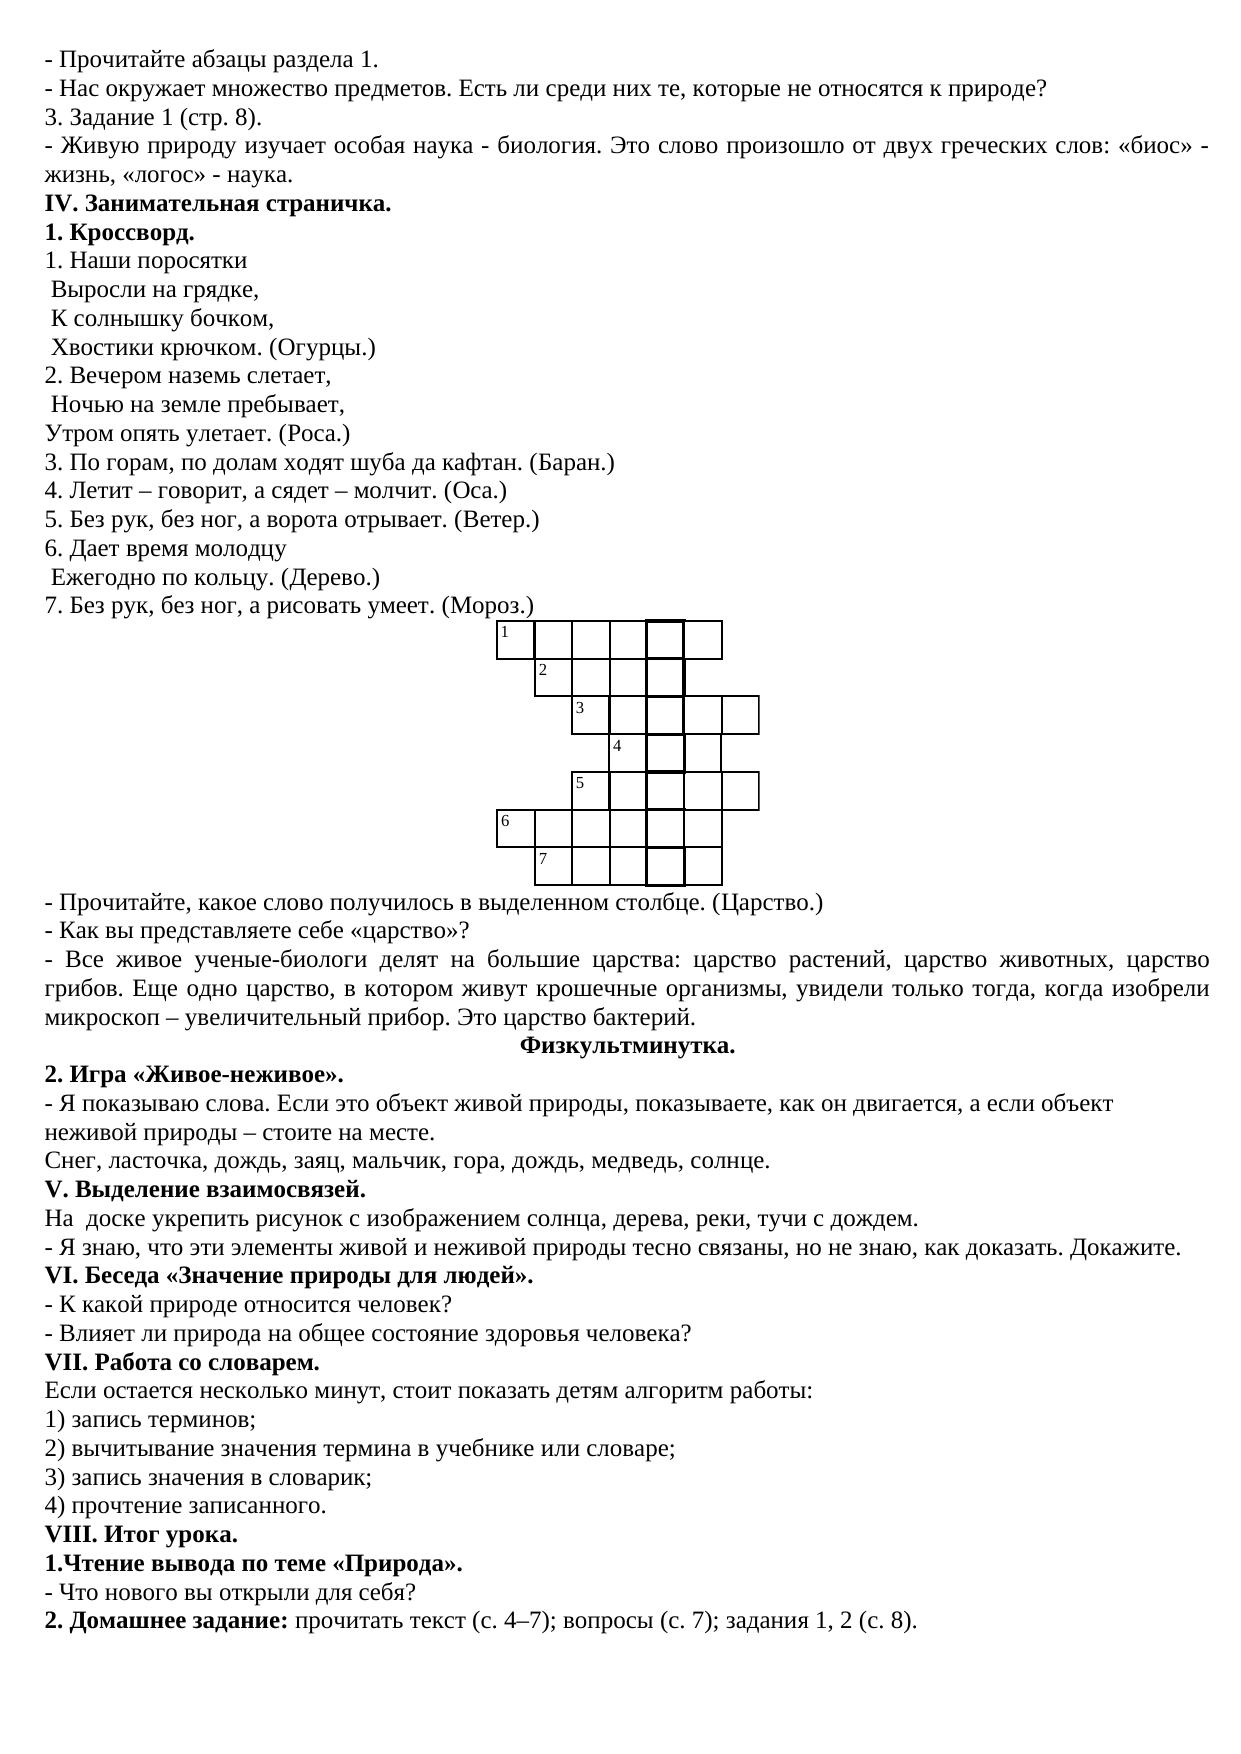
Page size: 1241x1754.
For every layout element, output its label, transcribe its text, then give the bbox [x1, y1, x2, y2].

text Ежегодно по кольцу. (Дерево.) [44, 562, 1211, 591]
text 2. Вечером наземь слетает, [44, 361, 1211, 389]
text VII. Работа со словарем. [44, 1347, 1211, 1375]
text 2) вычитывание значения термина в учебнике или словаре; [44, 1433, 1211, 1462]
text 4) прочтение записанного. [44, 1490, 1211, 1519]
text На доске укрепить рисунок с изображением солнца, дерева, реки, тучи с дождем. [44, 1203, 1211, 1232]
text 3. По горам, по долам ходят шуба да кафтан. (Баран.) [44, 447, 1211, 476]
text - Все живое ученые-биологи делят на большие царства: царство растений, царство животных, царство грибов. Еще одно царство, в котором живут крошечные организмы, увидели только тогда, когда изобрели микроскоп – увеличительный прибор. Это царство бактерий. [44, 944, 1211, 1030]
text - Я показываю слова. Если это объект живой природы, показываете, как он двигается, а если объект неживой природы – стоите на месте. [44, 1088, 1211, 1145]
text 2. Игра «Живое-неживое». [44, 1059, 1211, 1088]
text 7. Без рук, без ног, а рисовать умеет. (Мороз.) [44, 591, 1211, 619]
text 2. Домашнее задание: прочитать текст (с. 4–7); вопросы (с. 7); задания 1, 2 (с. 8). [44, 1605, 1211, 1634]
text VI. Беседа «Значение природы для людей». [44, 1260, 1211, 1289]
text Если остается несколько минут, стоит показать детям алгоритм работы: [44, 1375, 1211, 1404]
text V. Выделение взаимосвязей. [44, 1174, 1211, 1203]
text - Что нового вы открыли для себя? [44, 1577, 1211, 1605]
text - Прочитайте, какое слово получилось в выделенном столбце. (Царство.) [44, 887, 1211, 915]
text - Живую природу изучает особая наука - биология. Это слово произошло от двух греческих слов: «биос» - жизнь, «логос» - наука. [44, 131, 1211, 188]
text 1. Наши поросятки [44, 246, 1211, 274]
text Ночью на земле пребывает, [44, 389, 1211, 418]
text 1) запись терминов; [44, 1404, 1211, 1433]
text - К какой природе относится человек? [44, 1289, 1211, 1318]
text - Нас окружает множество предметов. Есть ли среди них те, которые не относятся к природе? [44, 73, 1211, 102]
text Снег, ласточка, дождь, заяц, мальчик, гора, дождь, медведь, солнце. [44, 1145, 1211, 1174]
text - Как вы представляете себе «царство»? [44, 915, 1211, 944]
text 1.Чтение вывода по теме «Природа». [44, 1548, 1211, 1577]
text Физкультминутка. [44, 1030, 1211, 1059]
text - Прочитайте абзацы раздела 1. [44, 44, 1211, 73]
text 3. Задание 1 (стр. 8). [44, 102, 1211, 131]
text 3) запись значения в словарик; [44, 1462, 1211, 1490]
text Выросли на грядке, [44, 274, 1211, 303]
text К солнышку бочком, [44, 303, 1211, 332]
text Хвостики крючком. (Огурцы.) [44, 332, 1211, 361]
text VIII. Итог урока. [44, 1519, 1211, 1548]
text 4. Летит – говорит, а сядет – молчит. (Оса.) [44, 476, 1211, 504]
text IV. Занимательная страничка. [44, 188, 1211, 217]
text 1. Кроссворд. [44, 217, 1211, 246]
text - Влияет ли природа на общее состояние здоровья человека? [44, 1318, 1211, 1347]
text - Я знаю, что эти элементы живой и неживой природы тесно связаны, но не знаю, как доказать. Докажите. [44, 1232, 1211, 1260]
text 5. Без рук, без ног, а ворота отрывает. (Ветер.) [44, 504, 1211, 533]
text Утром опять улетает. (Роса.) [44, 418, 1211, 447]
text 6. Дает время молодцу [44, 533, 1211, 562]
